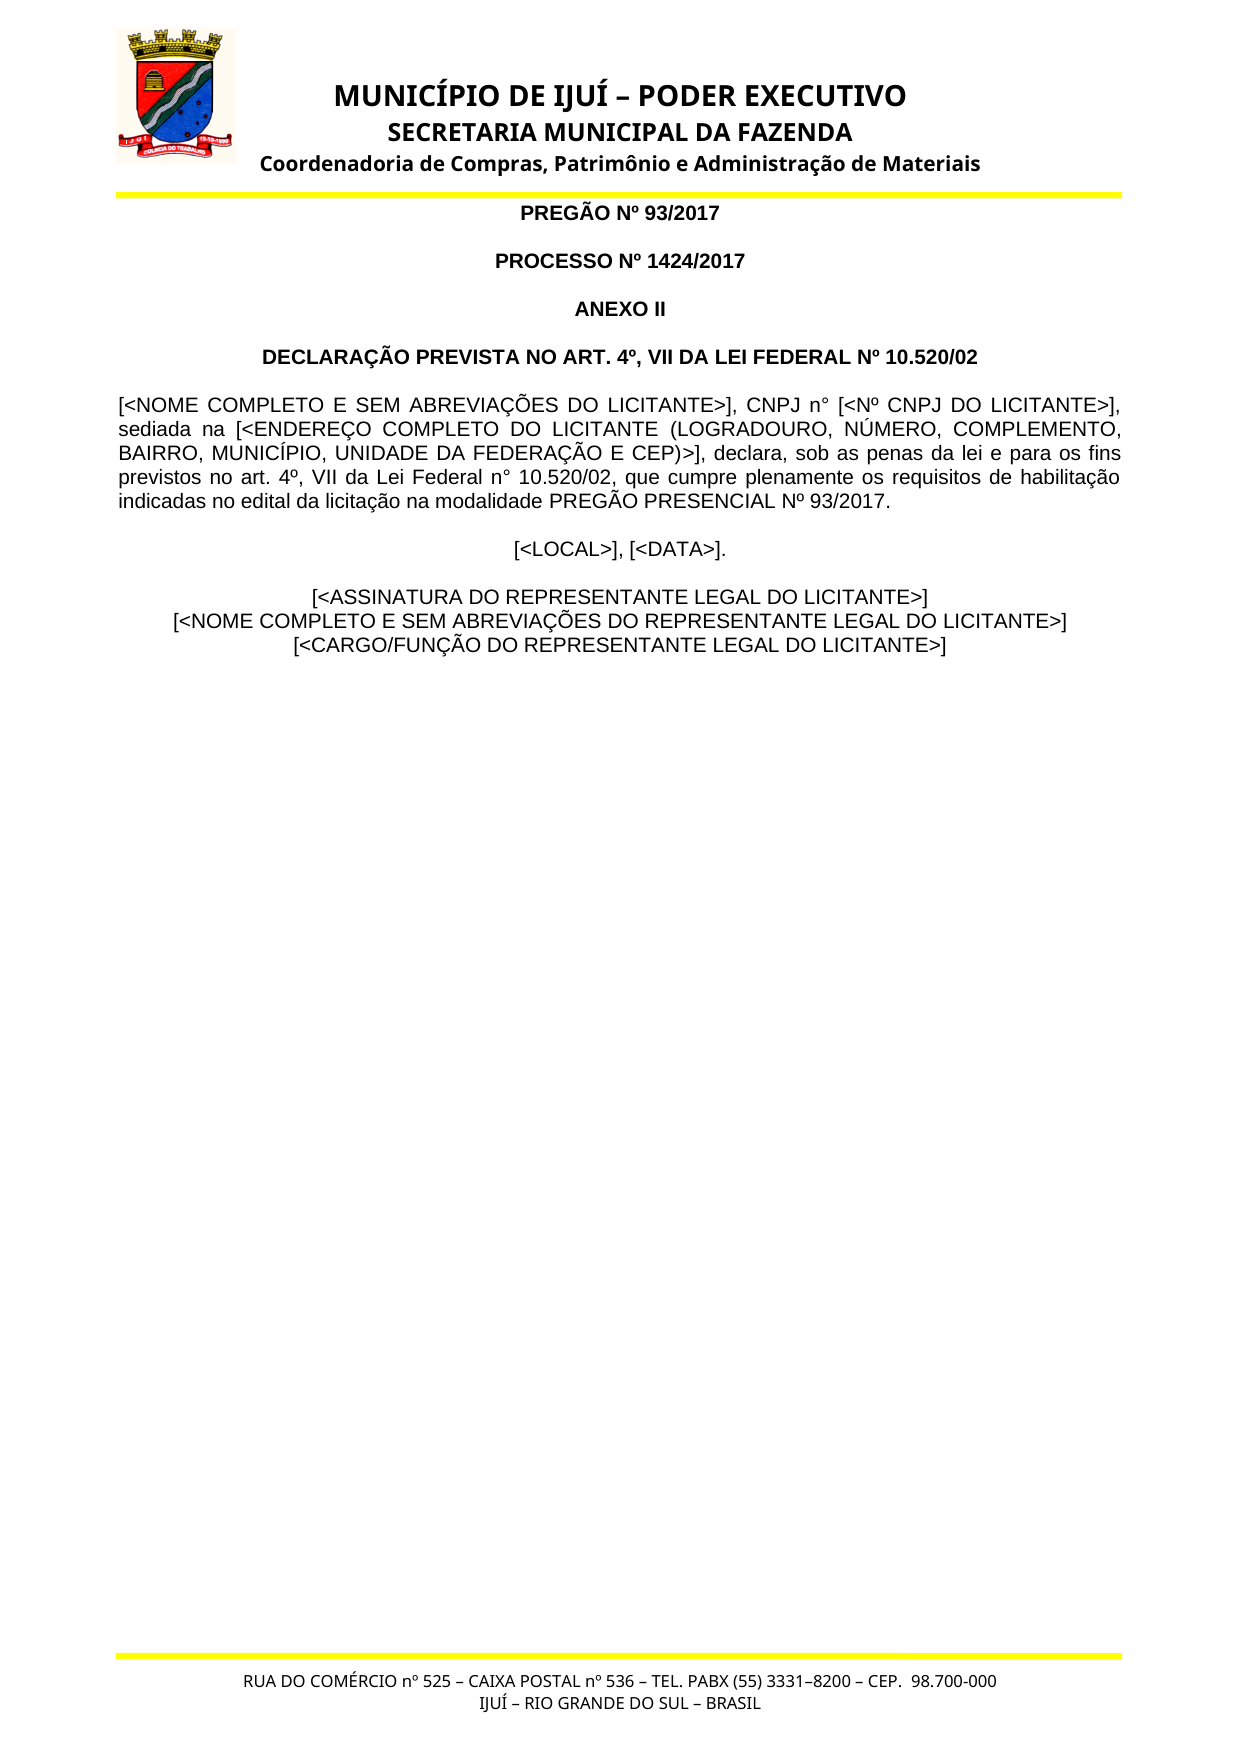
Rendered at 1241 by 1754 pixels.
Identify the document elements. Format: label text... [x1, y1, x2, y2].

text [<NOME COMPLETO E SEM ABREVIAÇÕES DO LICITANTE>], CNPJ n° [<Nº CNPJ DO LICITANTE>], sediada na [<ENDEREÇO COMPLETO DO LICITANTE (LOGRADOURO, NÚMERO, COMPLEMENTO, BAIRRO, MUNICÍPIO, UNIDADE DA FEDERAÇÃO E CEP)>], declara, sob as penas da lei e para os fins previstos no art. 4º, VII da Lei Federal n° 10.520/02, que cumpre plenamente os requisitos de habilitação indicadas no edital da licitação na modalidade PREGÃO PRESENCIAL Nº 93/2017. [118, 393, 1122, 513]
text [<CARGO/FUNÇÃO DO REPRESENTANTE LEGAL DO LICITANTE>] [118, 632, 1122, 656]
text DECLARAÇÃO PREVISTA NO ART. 4º, VII DA LEI FEDERAL Nº 10.520/02 [118, 345, 1122, 369]
text [<NOME COMPLETO E SEM ABREVIAÇÕES DO REPRESENTANTE LEGAL DO LICITANTE>] [118, 608, 1122, 632]
picture [116, 28, 237, 164]
text PREGÃO Nº 93/2017 [118, 201, 1122, 225]
text PROCESSO Nº 1424/2017 [118, 249, 1122, 273]
text ANEXO II [118, 297, 1122, 321]
text [<LOCAL>], [<DATA>]. [118, 537, 1122, 561]
text [<ASSINATURA DO REPRESENTANTE LEGAL DO LICITANTE>] [118, 584, 1122, 608]
